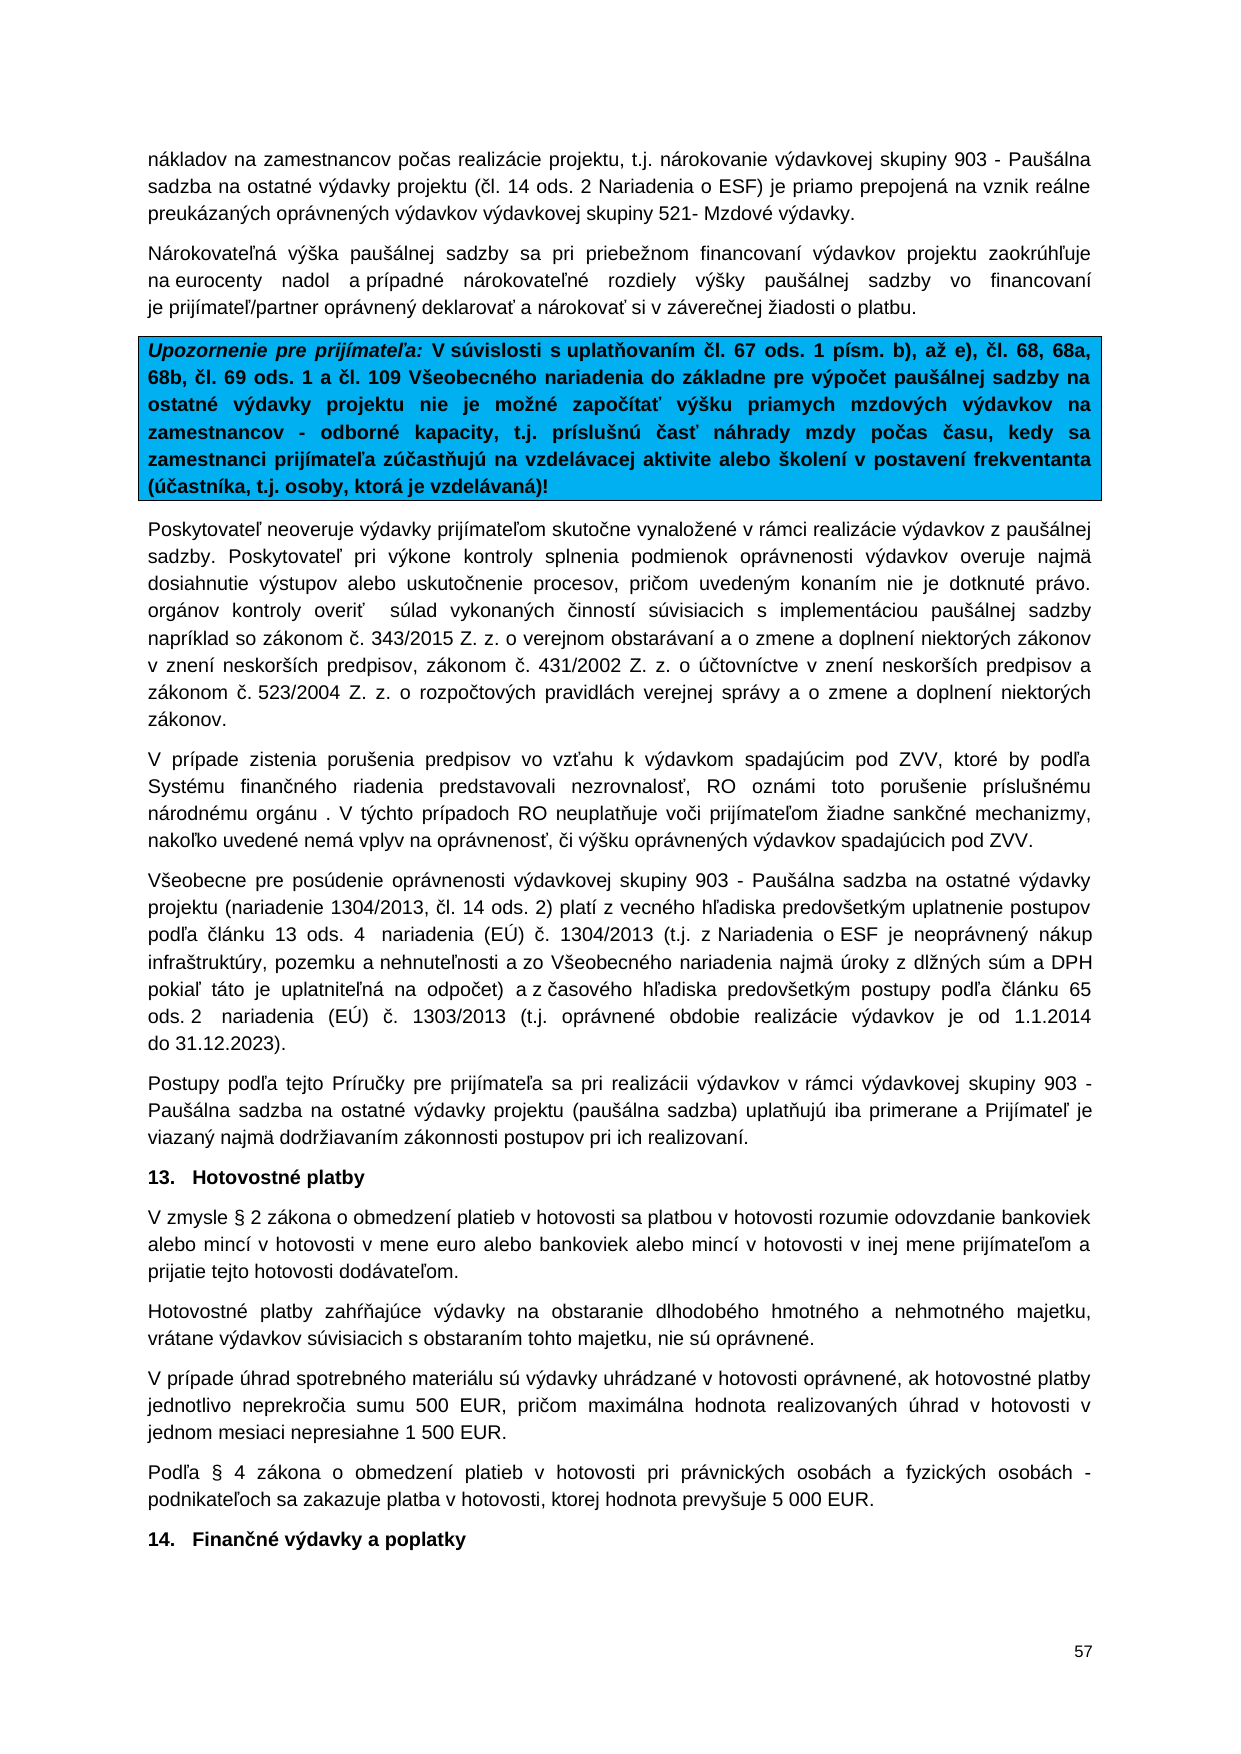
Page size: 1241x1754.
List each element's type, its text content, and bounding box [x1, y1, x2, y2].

text V prípade zistenia porušenia predpisov vo vzťahu k výdavkom spadajúcim pod ZVV, ktoré by podľa Systému finančného riadenia predstavovali nezrovnalosť, RO oznámi toto porušenie príslušnému národnému orgánu . V týchto prípadoch RO neuplatňuje voči prijímateľom žiadne sankčné mechanizmy, nakoľko uvedené nemá vplyv na oprávnenosť, či výšku oprávnených výdavkov spadajúcich pod ZVV. [148, 748, 1092, 852]
text V zmysle § 2 zákona o obmedzení platieb v hotovosti sa platbou v hotovosti rozumie odovzdanie bankoviek alebo mincí v hotovosti v mene euro alebo bankoviek alebo mincí v hotovosti v inej mene prijímateľom a prijatie tejto hotovosti dodávateľom. [148, 1206, 1092, 1283]
text Postupy podľa tejto Príručky pre prijímateľa sa pri realizácii výdavkov v rámci výdavkovej skupiny 903 - Paušálna sadzba na ostatné výdavky projektu (paušálna sadzba) uplatňujú iba primerane a Prijímateľ je viazaný najmä dodržiavaním zákonnosti postupov pri ich realizovaní. [148, 1072, 1092, 1149]
text Nárokovateľná výška paušálnej sadzby sa pri priebežnom financovaní výdavkov projektu zaokrúhľuje na eurocenty nadol a prípadné nárokovateľné rozdiely výšky paušálnej sadzby vo financovaní je prijímateľ/partner oprávnený deklarovať a nárokovať si v záverečnej žiadosti o platbu. [148, 242, 1092, 319]
text Hotovostné platby zahŕňajúce výdavky na obstaranie dlhodobého hmotného a nehmotného majetku, vrátane výdavkov súvisiacich s obstaraním tohto majetku, nie sú oprávnené. [148, 1299, 1092, 1349]
text Poskytovateľ neoveruje výdavky prijímateľom skutočne vynaložené v rámci realizácie výdavkov z paušálnej sadzby. Poskytovateľ pri výkone kontroly splnenia podmienok oprávnenosti výdavkov overuje najmä dosiahnutie výstupov alebo uskutočnenie procesov, pričom uvedeným konaním nie je dotknuté právo. orgánov kontroly overiť súlad vykonaných činností súvisiacich s implementáciou paušálnej sadzby napríklad so zákonom č. 343/2015 Z. z. o verejnom obstarávaní a o zmene a doplnení niektorých zákonov v znení neskorších predpisov, zákonom č. 431/2002 Z. z. o účtovníctve v znení neskorších predpisov a zákonom č. 523/2004 Z. z. o rozpočtových pravidlách verejnej správy a o zmene a doplnení niektorých zákonov. [148, 518, 1092, 731]
list Hotovostné platby [148, 1166, 1092, 1188]
text Podľa § 4 zákona o obmedzení platieb v hotovosti pri právnických osobách a fyzických osobách - podnikateľoch sa zakazuje platba v hotovosti, ktorej hodnota prevyšuje 5 000 EUR. [148, 1461, 1092, 1510]
text V prípade úhrad spotrebného materiálu sú výdavky uhrádzané v hotovosti oprávnené, ak hotovostné platby jednotlivo neprekročia sumu 500 EUR, pričom maximálna hodnota realizovaných úhrad v hotovosti v jednom mesiaci nepresiahne 1 500 EUR. [148, 1366, 1092, 1443]
text Všeobecne pre posúdenie oprávnenosti výdavkovej skupiny 903 - Paušálna sadzba na ostatné výdavky projektu (nariadenie 1304/2013, čl. 14 ods. 2) platí z vecného hľadiska predovšetkým uplatnenie postupov podľa článku 13 ods. 4 nariadenia (EÚ) č. 1304/2013 (t.j. z Nariadenia o ESF je neoprávnený nákup infraštruktúry, pozemku a nehnuteľnosti a zo Všeobecného nariadenia najmä úroky z dlžných súm a DPH pokiaľ táto je uplatniteľná na odpočet) a z časového hľadiska predovšetkým postupy podľa článku 65 ods. 2 nariadenia (EÚ) č. 1303/2013 (t.j. oprávnené obdobie realizácie výdavkov je od 1.1.2014 do 31.12.2023). [148, 869, 1092, 1055]
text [148, 148, 1092, 225]
list Finančné výdavky a poplatky [148, 1527, 1092, 1550]
text Upozornenie pre prijímateľa: V súvislosti s uplatňovaním čl. 67 ods. 1 písm. b), až e), čl. 68, 68a, 68b, čl. 69 ods. 1 a čl. 109 Všeobecného nariadenia do základne pre výpočet paušálnej sadzby na ostatné výdavky projektu nie je možné započítať výšku priamych mzdových výdavkov na zamestnancov - odborné kapacity, t.j. príslušnú časť náhrady mzdy počas času, kedy sa zamestnanci prijímateľa zúčastňujú na vzdelávacej aktivite alebo školení v postavení frekventanta (účastníka, t.j. osoby, ktorá je vzdelávaná)! [139, 337, 1101, 500]
